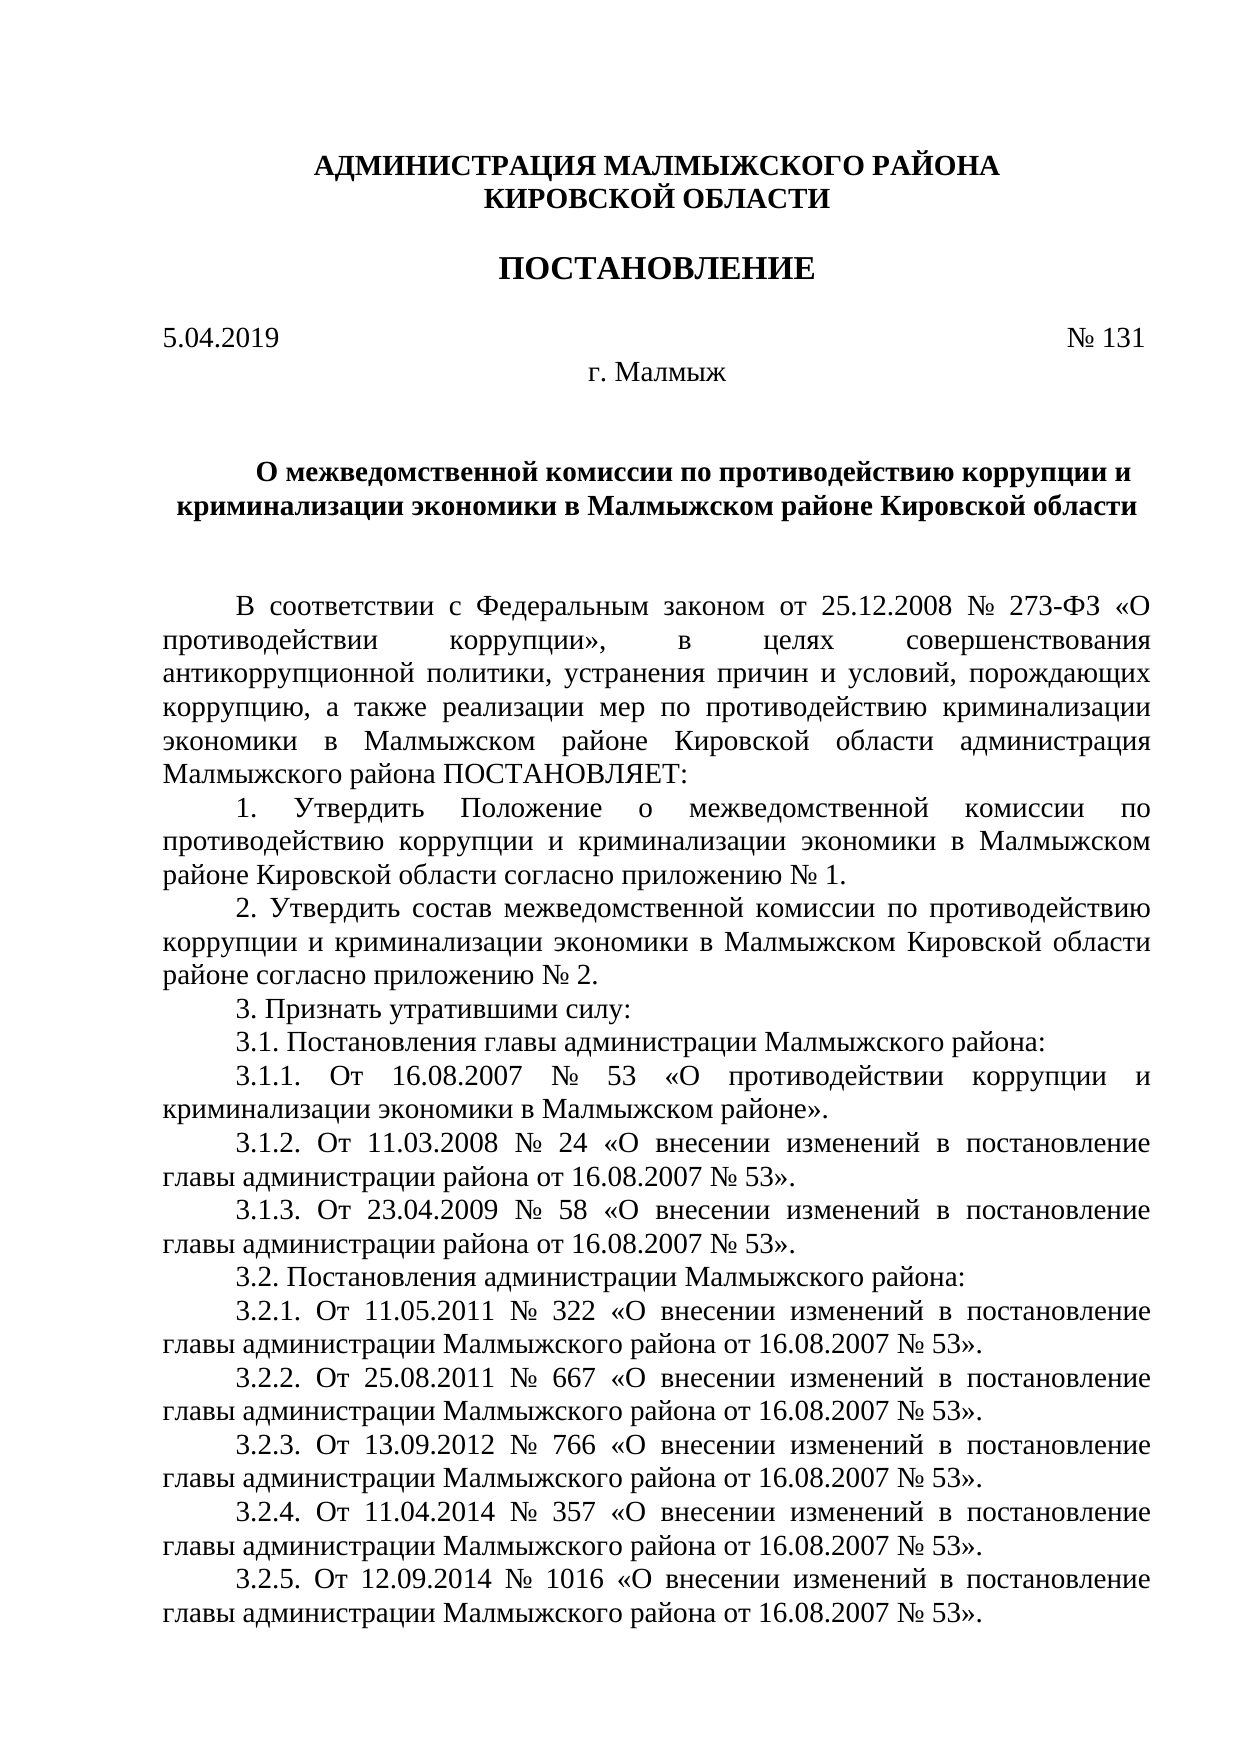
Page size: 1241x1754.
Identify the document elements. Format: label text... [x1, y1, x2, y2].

text 3.2.2. От 25.08.2011 № 667 «О внесении изменений в постановление главы администрации Малмыжского района от 16.08.2007 № 53». [162, 1360, 1152, 1427]
text В соответствии с Федеральным законом от 25.12.2008 № 273-ФЗ «О противодействии коррупции», в целях совершенствования антикоррупционной политики, устранения причин и условий, порождающих коррупцию, а также реализации мер по противодействию криминализации экономики в Малмыжском районе Кировской области администрация Малмыжского района ПОСТАНОВЛЯЕТ: [162, 588, 1152, 790]
text 3.2.4. От 11.04.2014 № 357 «О внесении изменений в постановление главы администрации Малмыжского района от 16.08.2007 № 53». [162, 1494, 1152, 1561]
text 3.1.3. От 23.04.2009 № 58 «О внесении изменений в постановление главы администрации района от 16.08.2007 № 53». [162, 1192, 1152, 1259]
text 3.2.3. От 13.09.2012 № 766 «О внесении изменений в постановление главы администрации Малмыжского района от 16.08.2007 № 53». [162, 1427, 1152, 1494]
text ПОСТАНОВЛЕНИЕ [162, 248, 1152, 287]
text КИРОВСКОЙ ОБЛАСТИ [162, 181, 1152, 215]
text 3.2.1. От 11.05.2011 № 322 «О внесении изменений в постановление главы администрации Малмыжского района от 16.08.2007 № 53». [162, 1293, 1152, 1360]
text 3.1. Постановления главы администрации Малмыжского района: [162, 1024, 1152, 1058]
text О межведомственной комиссии по противодействию коррупции и криминализации экономики в Малмыжском районе Кировской области [162, 454, 1152, 521]
text г. Малмыж [162, 354, 1152, 387]
text АДМИНИСТРАЦИЯ МАЛМЫЖСКОГО РАЙОНА [162, 148, 1152, 181]
text 2. Утвердить состав межведомственной комиссии по противодействию коррупции и криминализации экономики в Малмыжском Кировской области районе согласно приложению № 2. [162, 890, 1152, 991]
text 3.1.2. От 11.03.2008 № 24 «О внесении изменений в постановление главы администрации района от 16.08.2007 № 53». [162, 1125, 1152, 1192]
text 3.1.1. От 16.08.2007 № 53 «О противодействии коррупции и криминализации экономики в Малмыжском районе». [162, 1058, 1152, 1125]
text 1. Утвердить Положение о межведомственной комиссии по противодействию коррупции и криминализации экономики в Малмыжском районе Кировской области согласно приложению № 1. [162, 790, 1152, 890]
text 5.04.2019 № 131 [162, 320, 1152, 354]
text 3.2. Постановления администрации Малмыжского района: [162, 1259, 1152, 1293]
text 3.2.5. От 12.09.2014 № 1016 «О внесении изменений в постановление главы администрации Малмыжского района от 16.08.2007 № 53». [162, 1561, 1152, 1628]
text 3. Признать утратившими силу: [162, 991, 1152, 1024]
